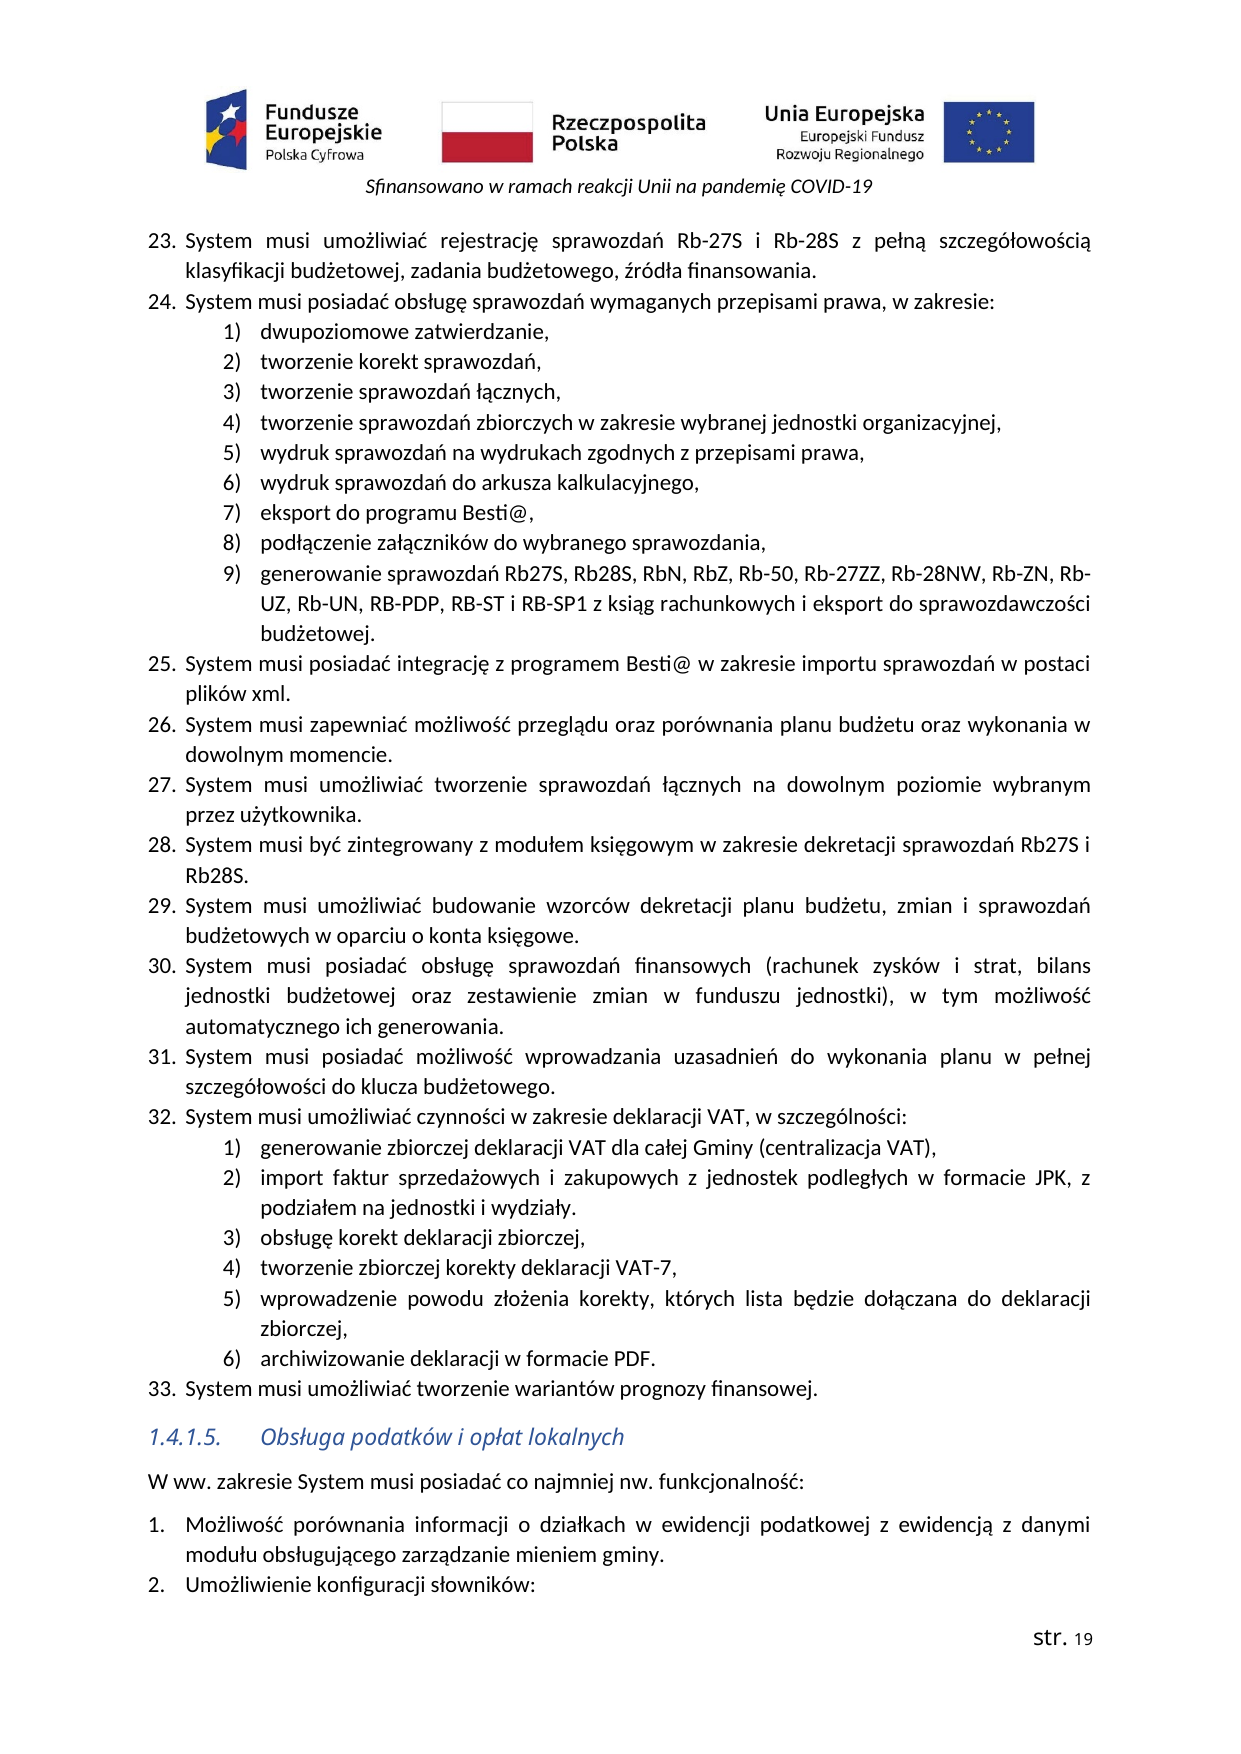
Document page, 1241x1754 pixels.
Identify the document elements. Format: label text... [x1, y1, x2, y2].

list dwupoziomowe zatwierdzanie, [223, 317, 1093, 345]
text W ww. zakresie System musi posiadać co najmniej nw. funkcjonalność: [148, 1467, 1093, 1496]
picture [203, 86, 1037, 173]
list System musi posiadać obsługę sprawozdań wymaganych przepisami prawa, w zakresie: [148, 287, 1093, 315]
list tworzenie zbiorczej korekty deklaracji VAT-7, [223, 1253, 1093, 1282]
list generowanie sprawozdań Rb27S, Rb28S, RbN, RbZ, Rb-50, Rb-27ZZ, Rb-28NW, Rb-ZN, Rb-UZ, Rb-UN, RB-PDP, RB-ST i RB-SP1 z ksiąg rachunkowych i eksport do sprawozdawczości budżetowej. [223, 559, 1093, 647]
list System musi posiadać możliwość wprowadzania uzasadnień do wykonania planu w pełnej szczegółowości do klucza budżetowego. [148, 1042, 1093, 1100]
list wydruk sprawozdań na wydrukach zgodnych z przepisami prawa, [223, 438, 1093, 466]
list System musi posiadać obsługę sprawozdań finansowych (rachunek zysków i strat, bilans jednostki budżetowej oraz zestawienie zmian w funduszu jednostki), w tym możliwość automatycznego ich generowania. [148, 951, 1093, 1040]
list System musi zapewniać możliwość przeglądu oraz porównania planu budżetu oraz wykonania w dowolnym momencie. [148, 710, 1093, 768]
list tworzenie sprawozdań łącznych, [223, 377, 1093, 406]
list wprowadzenie powodu złożenia korekty, których lista będzie dołączana do deklaracji zbiorczej, [223, 1284, 1093, 1342]
list podłączenie załączników do wybranego sprawozdania, [223, 528, 1093, 557]
list System musi umożliwiać czynności w zakresie deklaracji VAT, w szczególności: [148, 1102, 1093, 1131]
list tworzenie korekt sprawozdań, [223, 347, 1093, 375]
list Możliwość porównania informacji o działkach w ewidencji podatkowej z ewidencją z danymi modułu obsługującego zarządzanie mieniem gminy. [148, 1510, 1093, 1568]
list obsługę korekt deklaracji zbiorczej, [223, 1223, 1093, 1251]
list System musi umożliwiać budowanie wzorców dekretacji planu budżetu, zmian i sprawozdań budżetowych w oparciu o konta księgowe. [148, 891, 1093, 949]
list System musi umożliwiać tworzenie sprawozdań łącznych na dowolnym poziomie wybranym przez użytkownika. [148, 770, 1093, 828]
list System musi posiadać integrację z programem Besti@ w zakresie importu sprawozdań w postaci plików xml. [148, 649, 1093, 708]
list archiwizowanie deklaracji w formacie PDF. [223, 1344, 1093, 1372]
list eksport do programu Besti@, [223, 498, 1093, 526]
list import faktur sprzedażowych i zakupowych z jednostek podległych w formacie JPK, z podziałem na jednostki i wydziały. [223, 1163, 1093, 1221]
list generowanie zbiorczej deklaracji VAT dla całej Gminy (centralizacja VAT), [223, 1133, 1093, 1161]
list tworzenie sprawozdań zbiorczych w zakresie wybranej jednostki organizacyjnej, [223, 408, 1093, 436]
list System musi umożliwiać tworzenie wariantów prognozy finansowej. [148, 1374, 1093, 1402]
list Umożliwienie konfiguracji słowników: [148, 1571, 1093, 1599]
list wydruk sprawozdań do arkusza kalkulacyjnego, [223, 468, 1093, 496]
subtitle Obsługa podatków i opłat lokalnych [148, 1421, 1093, 1452]
list System musi umożliwiać rejestrację sprawozdań Rb-27S i Rb-28S z pełną szczegółowością klasyfikacji budżetowej, zadania budżetowego, źródła finansowania. [148, 226, 1093, 285]
list System musi być zintegrowany z modułem księgowym w zakresie dekretacji sprawozdań Rb27S i Rb28S. [148, 831, 1093, 889]
